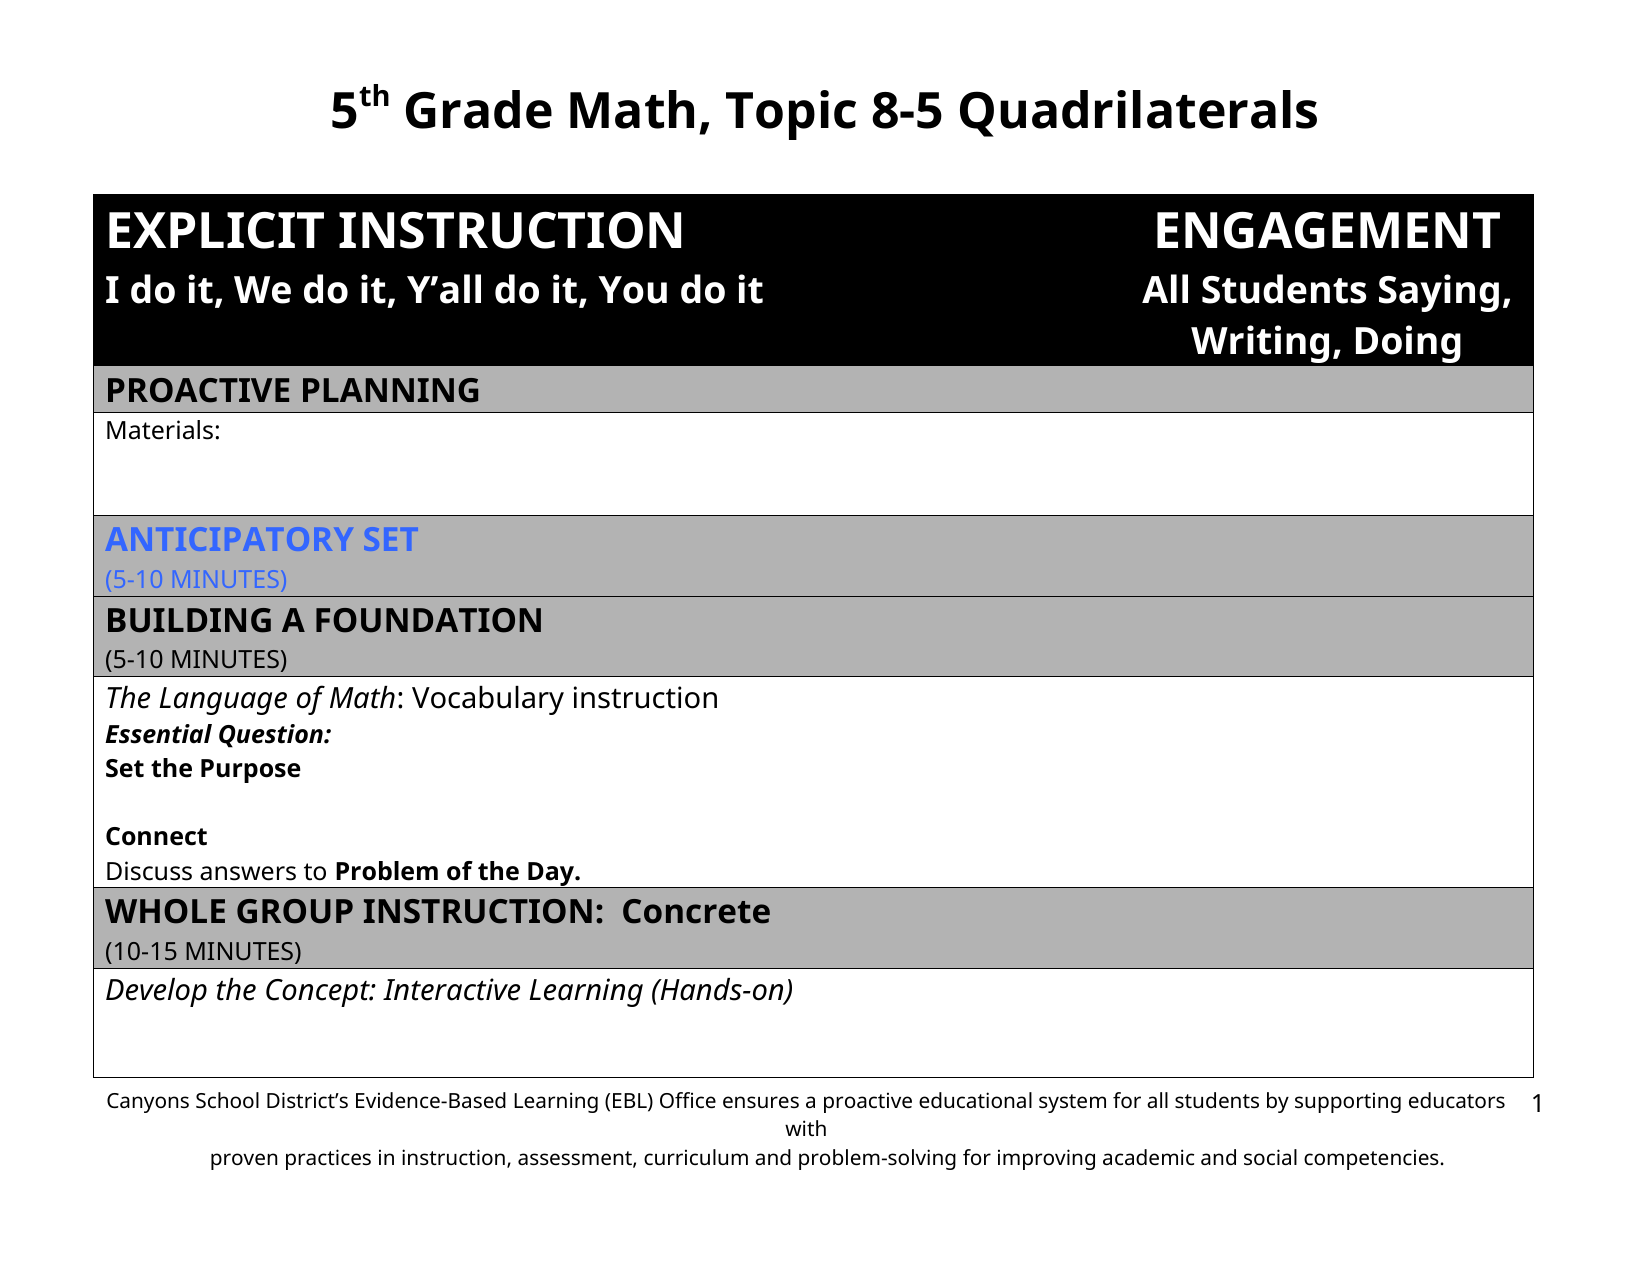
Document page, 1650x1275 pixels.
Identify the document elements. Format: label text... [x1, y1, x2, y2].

table_cell The Language of Math: Vocabulary instruction Essential Question: Set the Purpose Connect Discuss answers to Problem of the Day. [94, 677, 1533, 887]
table_cell WHOLE GROUP INSTRUCTION: Concrete (10-15 MINUTES) [94, 888, 1533, 968]
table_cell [94, 969, 1533, 1077]
table_cell ANTICIPATORY SET (5-10 MINUTES) [94, 516, 1533, 596]
table_header EXPLICIT INSTRUCTION I do it, We do it, Y’all do it, You do it [94, 195, 1120, 365]
text 5th Grade Math, Topic 8-5 Quadrilaterals [105, 75, 1545, 143]
table_cell PROACTIVE PLANNING [94, 366, 1533, 412]
table_cell BUILDING A FOUNDATION (5-10 MINUTES) [94, 597, 1533, 676]
table_cell Materials: [94, 413, 1533, 515]
table_header ENGAGEMENT All Students Saying, Writing, Doing [1121, 195, 1533, 365]
